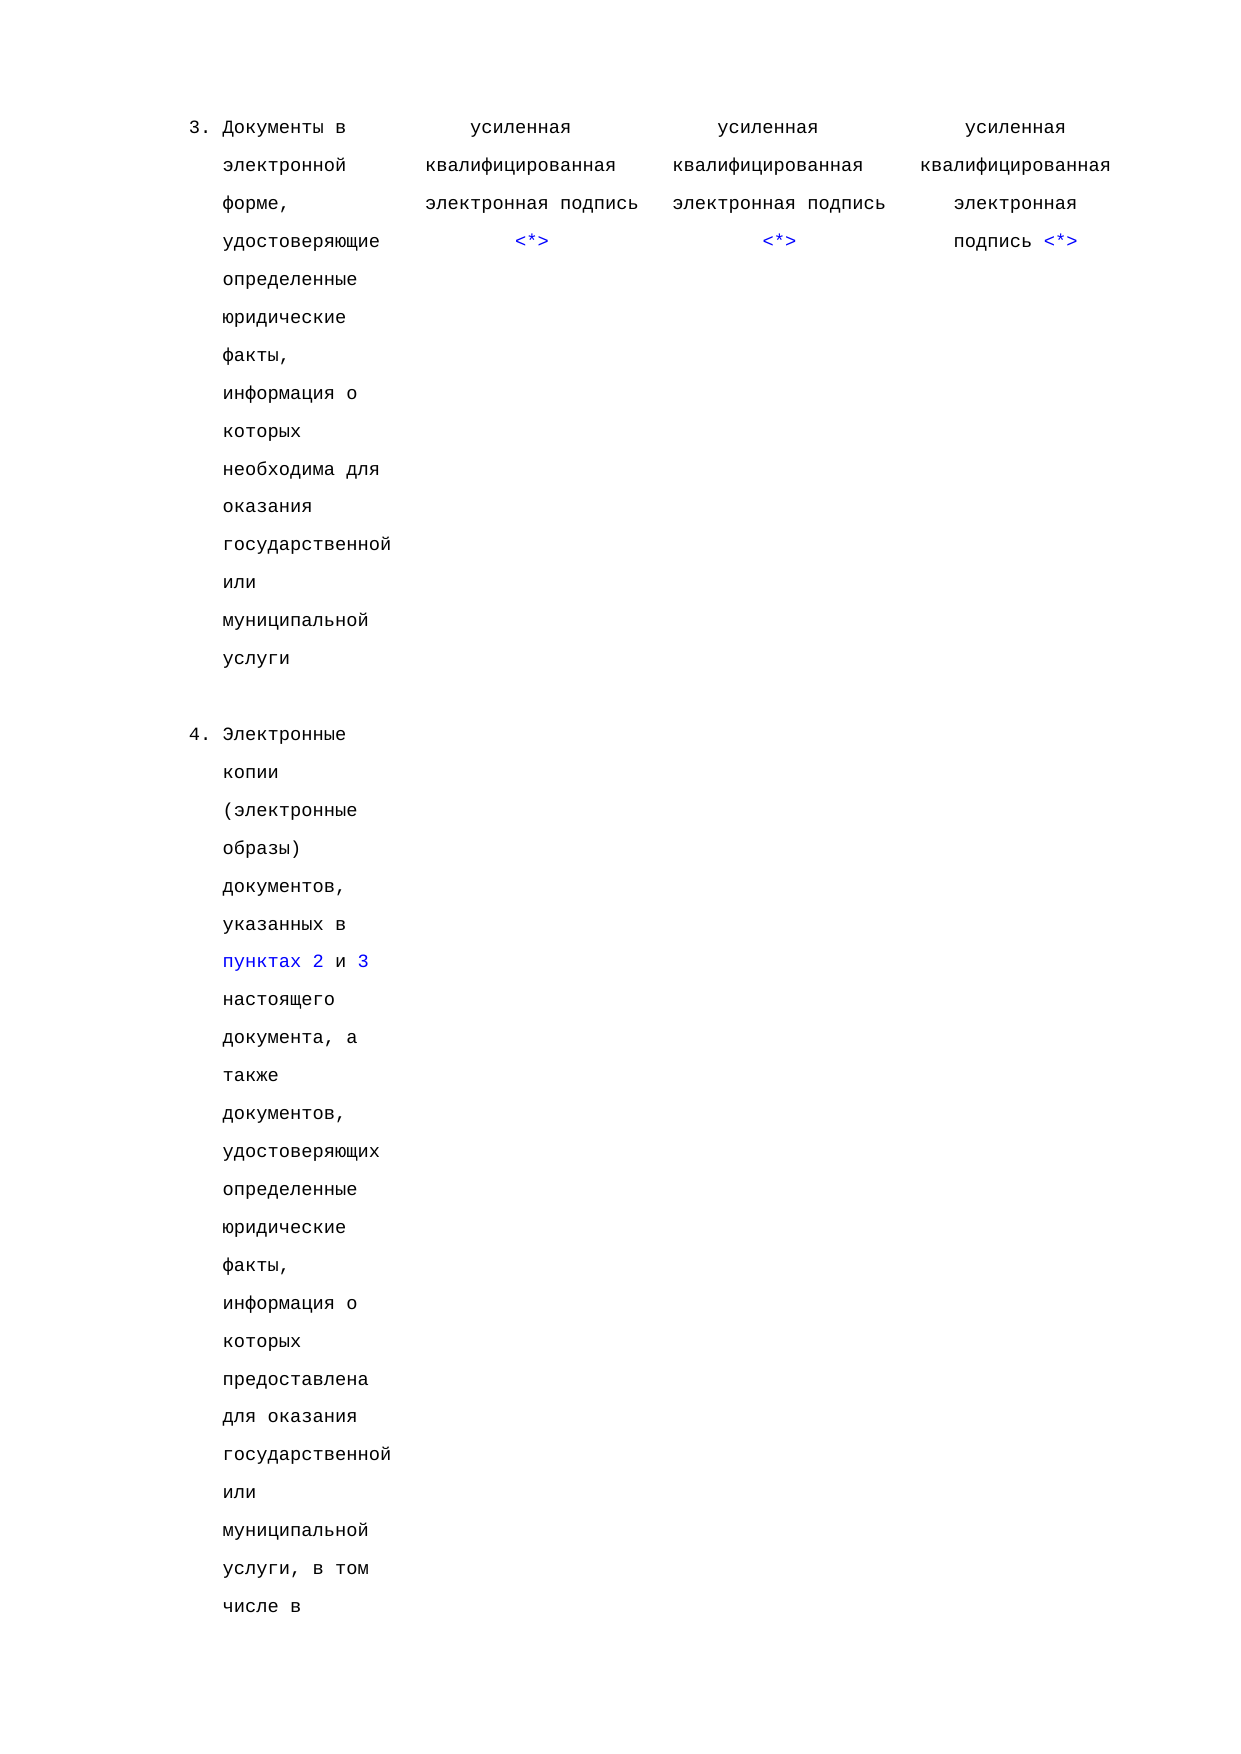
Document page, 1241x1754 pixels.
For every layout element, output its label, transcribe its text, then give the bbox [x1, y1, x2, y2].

text настоящего [177, 990, 1152, 1011]
text информация о [177, 1293, 1152, 1315]
text указанных в [177, 914, 1152, 936]
text информация о [177, 383, 1152, 405]
text удостоверяющих [177, 1142, 1152, 1163]
text пунктах 2 и 3 [177, 952, 1152, 973]
text 4. Электронные [177, 725, 1152, 746]
text копии [177, 763, 1152, 784]
text удостоверяющие <*> <*> подпись <*> [177, 232, 1152, 253]
text определенные [177, 270, 1152, 291]
text числе в [177, 1597, 1152, 1618]
text муниципальной [177, 611, 1152, 632]
text юридические [177, 1218, 1152, 1239]
text или [177, 1483, 1152, 1504]
text документов, [177, 876, 1152, 898]
text юридические [177, 308, 1152, 329]
text документов, [177, 1104, 1152, 1125]
text факты, [177, 346, 1152, 367]
text необходима для [177, 459, 1152, 481]
text или [177, 573, 1152, 594]
text документа, а [177, 1028, 1152, 1049]
text которых [177, 421, 1152, 443]
text государственной [177, 1445, 1152, 1466]
text факты, [177, 1256, 1152, 1277]
text услуги, в том [177, 1559, 1152, 1580]
text форме, электронная подпись электронная подпись электронная [177, 194, 1152, 215]
text для оказания [177, 1407, 1152, 1428]
text услуги [177, 649, 1152, 670]
text 3. Документы в усиленная усиленная усиленная [177, 118, 1152, 139]
text которых [177, 1331, 1152, 1353]
text муниципальной [177, 1521, 1152, 1542]
text образы) [177, 838, 1152, 860]
text также [177, 1066, 1152, 1087]
text электронной квалифицированная квалифицированная квалифицированная [177, 156, 1152, 177]
text предоставлена [177, 1369, 1152, 1391]
text оказания [177, 497, 1152, 518]
text государственной [177, 535, 1152, 556]
text определенные [177, 1180, 1152, 1201]
text (электронные [177, 801, 1152, 822]
